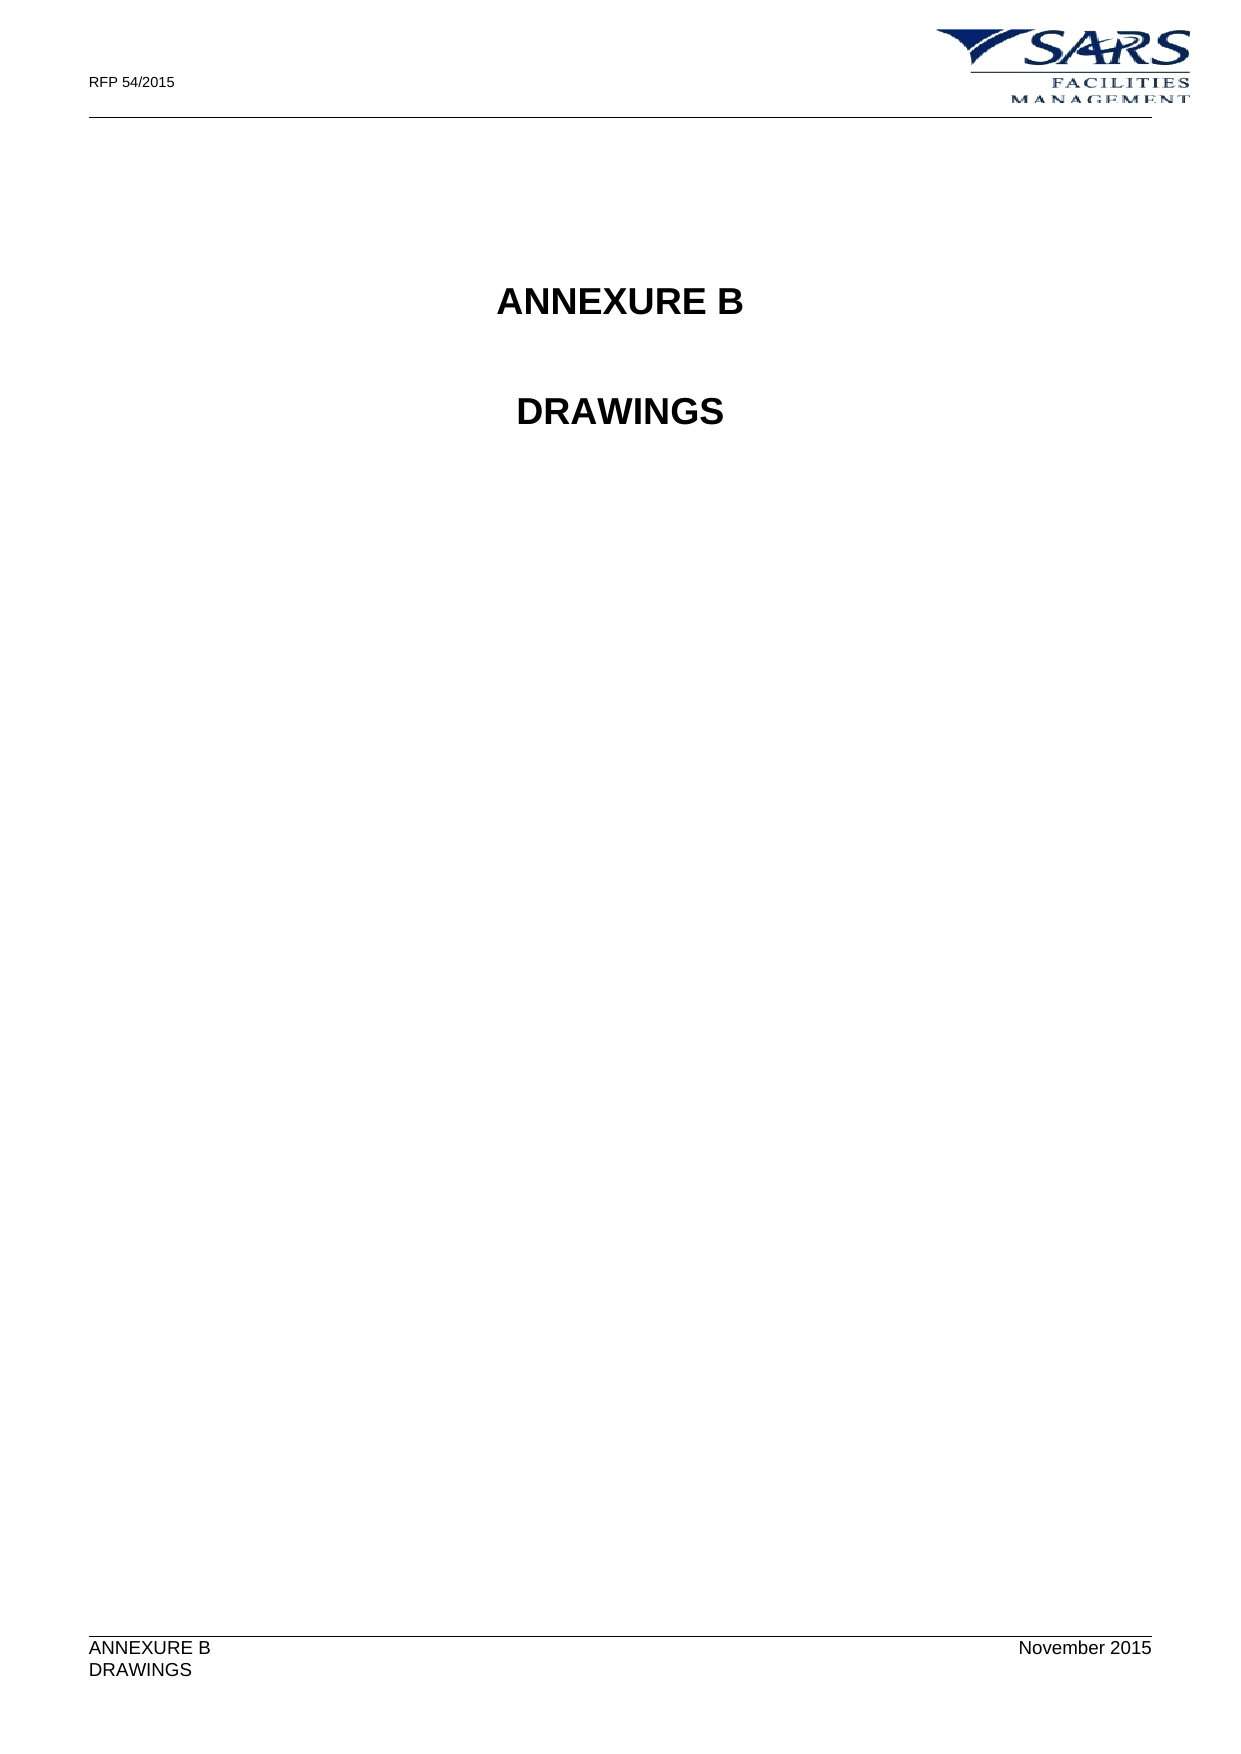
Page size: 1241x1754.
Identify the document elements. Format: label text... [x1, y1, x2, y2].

text DRAWINGS [89, 389, 1152, 433]
text ANNEXURE B [89, 279, 1152, 322]
picture [933, 29, 1190, 102]
